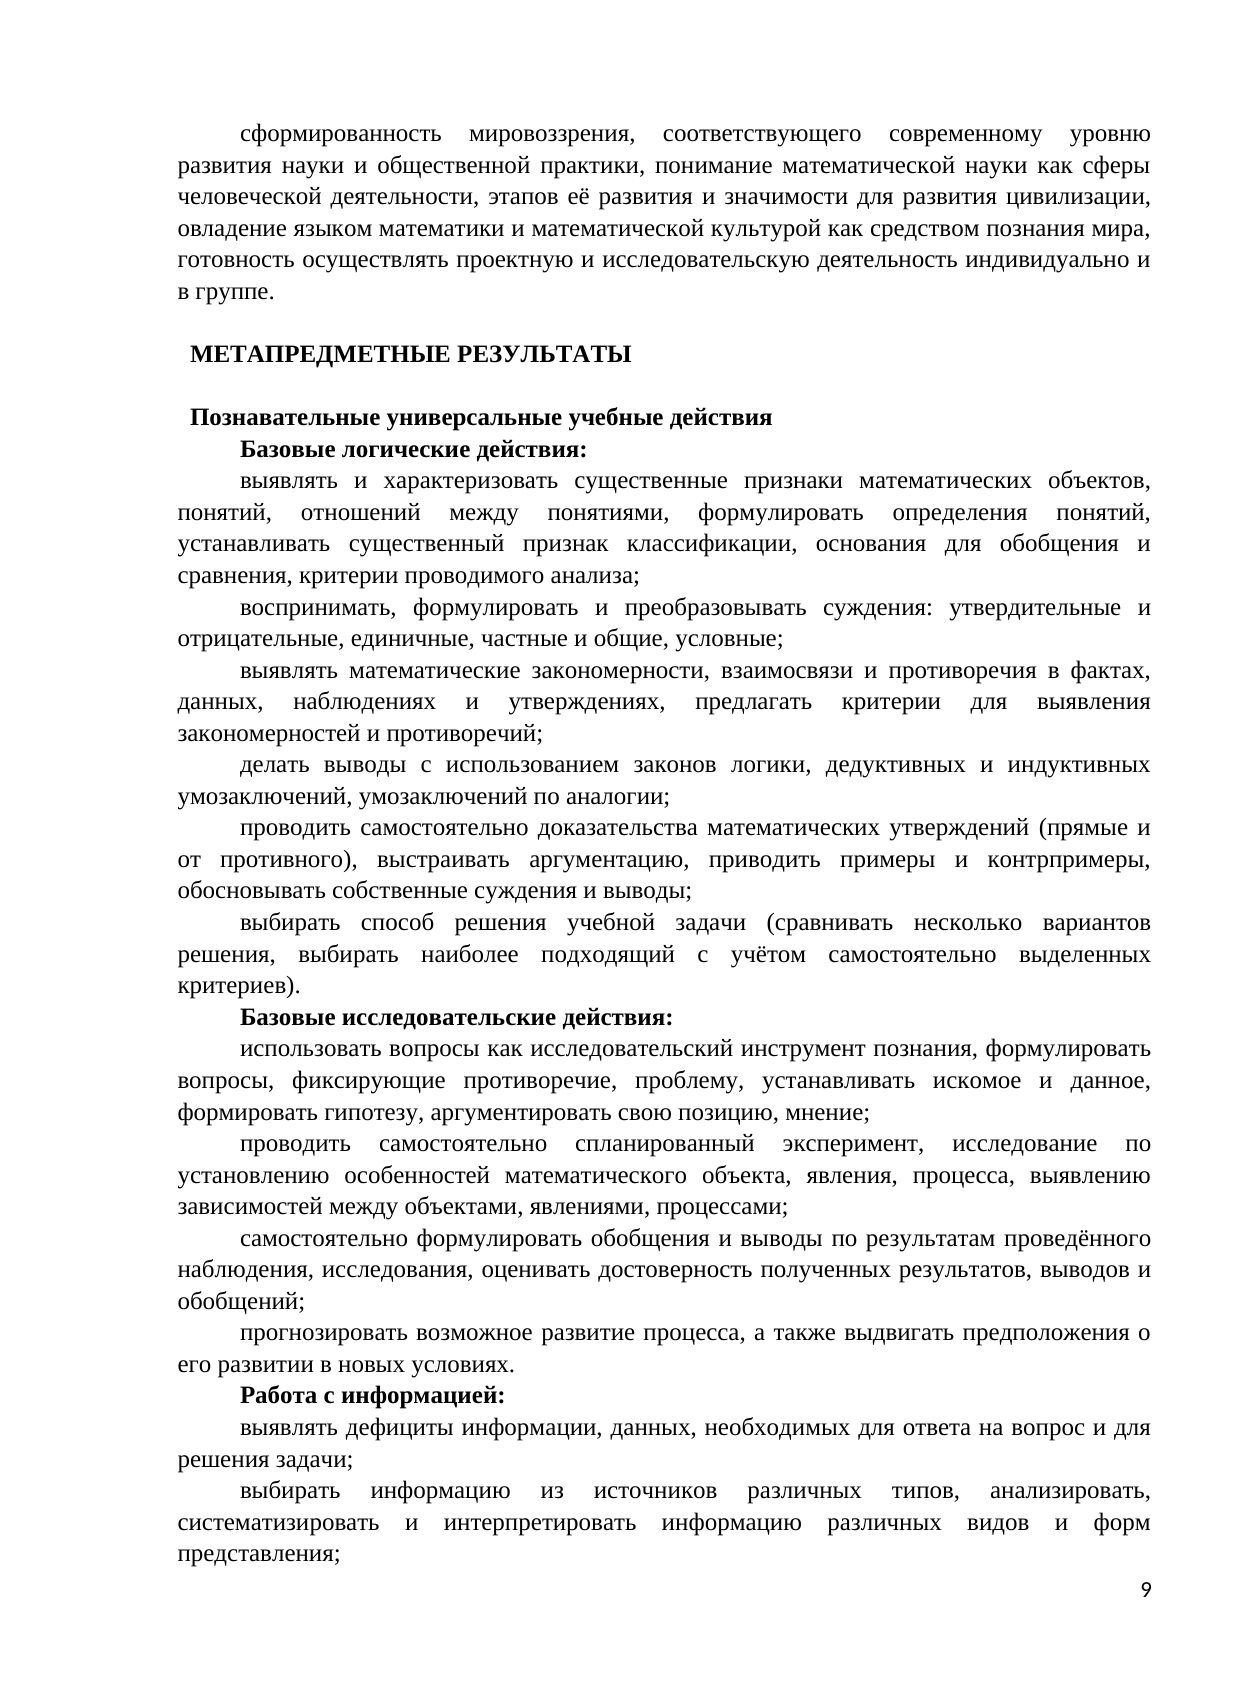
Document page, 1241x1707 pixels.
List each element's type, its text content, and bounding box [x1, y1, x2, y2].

text воспринимать, формулировать и преобразовывать суждения: утвердительные и отрицательные, единичные, частные и общие, условные; [177, 592, 1152, 652]
text сформированность мировоззрения, соответствующего современному уровню развития науки и общественной практики, понимание математической науки как сферы человеческой деятельности, этапов её развития и значимости для развития цивилизации, овладение языком математики и математической культурой как средством познания мира, готовность осуществлять проектную и исследовательскую деятельность индивидуально и в группе. [177, 118, 1152, 305]
text МЕТАПРЕДМЕТНЫЕ РЕЗУЛЬТАТЫ [190, 339, 1152, 368]
text выявлять дефициты информации, данных, необходимых для ответа на вопрос и для решения задачи; [177, 1412, 1152, 1472]
text прогнозировать возможное развитие процесса, а также выдвигать предположения о его развитии в новых условиях. [177, 1317, 1152, 1378]
text Базовые логические действия: [177, 434, 1152, 462]
text самостоятельно формулировать обобщения и выводы по результатам проведённого наблюдения, исследования, оценивать достоверность полученных результатов, выводов и обобщений; [177, 1223, 1152, 1315]
text проводить самостоятельно спланированный эксперимент, исследование по установлению особенностей математического объекта, явления, процесса, выявлению зависимостей между объектами, явлениями, процессами; [177, 1128, 1152, 1220]
text выбирать информацию из источников различных типов, анализировать, систематизировать и интерпретировать информацию различных видов и форм представления; [177, 1475, 1152, 1567]
text выявлять математические закономерности, взаимосвязи и противоречия в фактах, данных, наблюдениях и утверждениях, предлагать критерии для выявления закономерностей и противоречий; [177, 655, 1152, 747]
text Работа с информацией: [177, 1381, 1152, 1409]
text выбирать способ решения учебной задачи (сравнивать несколько вариантов решения, выбирать наиболее подходящий с учётом самостоятельно выделенных критериев). [177, 907, 1152, 999]
text использовать вопросы как исследовательский инструмент познания, формулировать вопросы, фиксирующие противоречие, проблему, устанавливать искомое и данное, формировать гипотезу, аргументировать свою позицию, мнение; [177, 1033, 1152, 1125]
text выявлять и характеризовать существенные признаки математических объектов, понятий, отношений между понятиями, формулировать определения понятий, устанавливать существенный признак классификации, основания для обобщения и сравнения, критерии проводимого анализа; [177, 465, 1152, 589]
text Познавательные универсальные учебные действия [190, 402, 1152, 431]
text проводить самостоятельно доказательства математических утверждений (прямые и от противного), выстраивать аргументацию, приводить примеры и контрпримеры, обосновывать собственные суждения и выводы; [177, 812, 1152, 904]
text Базовые исследовательские действия: [177, 1002, 1152, 1031]
text делать выводы с использованием законов логики, дедуктивных и индуктивных умозаключений, умозаключений по аналогии; [177, 749, 1152, 810]
